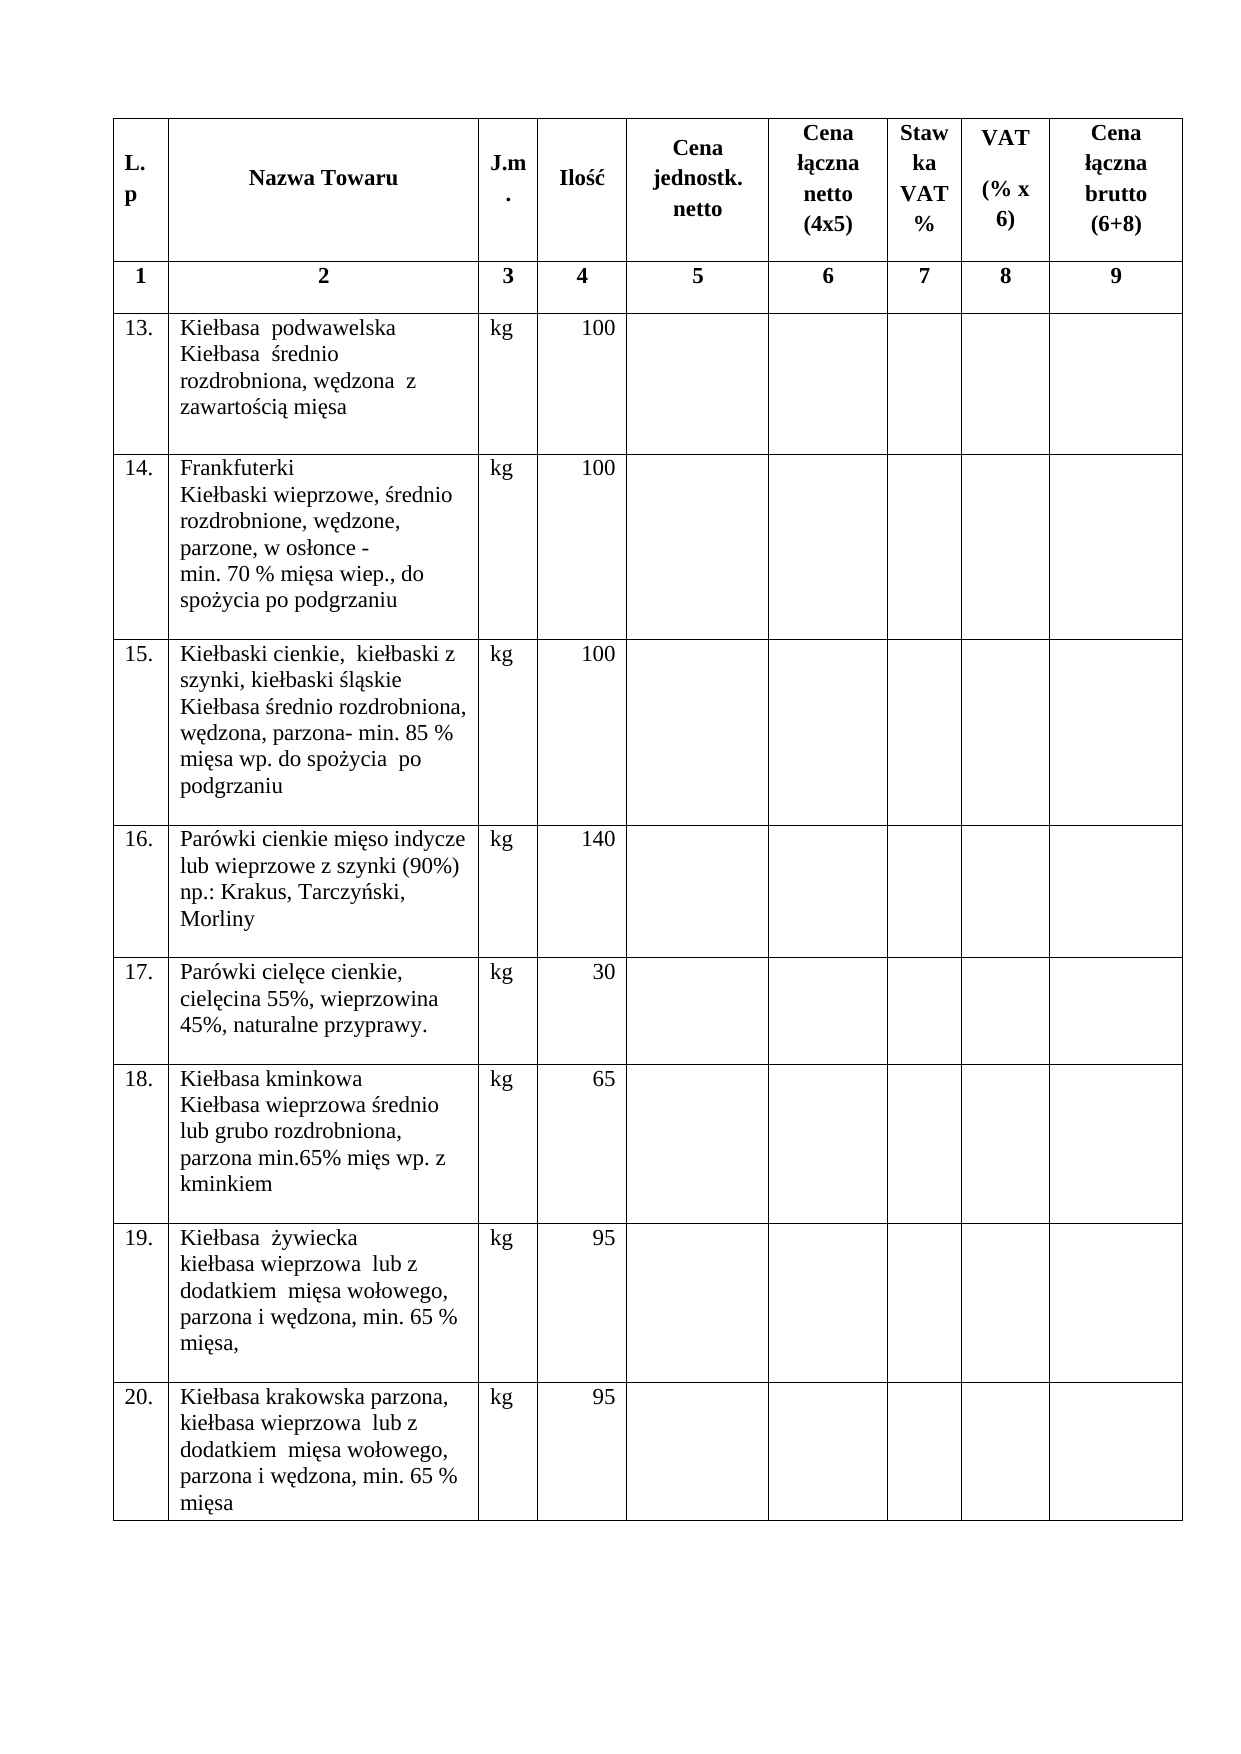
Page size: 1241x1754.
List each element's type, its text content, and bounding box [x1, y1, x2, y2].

table_cell [769, 826, 887, 957]
table_cell [962, 640, 1049, 824]
table_cell 3 [479, 262, 537, 313]
table_header J.m. [479, 119, 537, 261]
table_cell Parówki cielęce cienkie, cielęcina 55%, wieprzowina 45%, naturalne przyprawy. [169, 958, 478, 1064]
table_cell [888, 314, 961, 453]
table_cell 16. [114, 826, 168, 957]
table_cell [1050, 1383, 1182, 1520]
table_cell 7 [888, 262, 961, 313]
table_cell [888, 1224, 961, 1382]
table_header Stawka VAT % [888, 119, 961, 261]
table_cell 6 [769, 262, 887, 313]
table_cell 1 [114, 262, 168, 313]
table_cell kg [479, 640, 537, 824]
table_cell [962, 826, 1049, 957]
table_cell [769, 1224, 887, 1382]
table_cell 140 [538, 826, 626, 957]
table_cell [627, 826, 768, 957]
table_cell 20. [114, 1383, 168, 1520]
table_cell 5 [627, 262, 768, 313]
table_cell [769, 1383, 887, 1520]
table_cell [1050, 1224, 1182, 1382]
table_cell Frankfuterki Kiełbaski wieprzowe, średnio rozdrobnione, wędzone, parzone, w osłonce - min. 70 % mięsa wiep., do spożycia po podgrzaniu [169, 455, 478, 639]
table_cell 19. [114, 1224, 168, 1382]
table_cell [1050, 314, 1182, 453]
table_cell Kiełbasa kminkowa Kiełbasa wieprzowa średnio lub grubo rozdrobniona, parzona min.65% mięs wp. z kminkiem [169, 1065, 478, 1223]
table_cell Kiełbasa żywiecka kiełbasa wieprzowa lub z dodatkiem mięsa wołowego, parzona i wędzona, min. 65 % mięsa, [169, 1224, 478, 1382]
table_cell [627, 640, 768, 824]
table_cell [962, 1383, 1049, 1520]
table_cell Kiełbaski cienkie, kiełbaski z szynki, kiełbaski śląskie Kiełbasa średnio rozdrobniona, wędzona, parzona- min. 85 % mięsa wp. do spożycia po podgrzaniu [169, 640, 478, 824]
table_cell kg [479, 1383, 537, 1520]
table_cell 13. [114, 314, 168, 453]
table_cell kg [479, 958, 537, 1064]
table_cell 2 [169, 262, 478, 313]
table_cell [888, 958, 961, 1064]
table_cell [1050, 958, 1182, 1064]
table_cell 100 [538, 640, 626, 824]
table_cell [1050, 640, 1182, 824]
table_cell [1050, 455, 1182, 639]
table_cell [888, 640, 961, 824]
table_header Cena łączna brutto (6+8) [1050, 119, 1182, 261]
table_cell 100 [538, 314, 626, 453]
table_cell [962, 958, 1049, 1064]
table_cell [627, 314, 768, 453]
table_cell [962, 1065, 1049, 1223]
table_header Cena łączna netto (4x5) [769, 119, 887, 261]
table_cell [962, 1224, 1049, 1382]
table_cell [769, 640, 887, 824]
table_cell 8 [962, 262, 1049, 313]
table_cell kg [479, 455, 537, 639]
table_cell 15. [114, 640, 168, 824]
table_cell Parówki cienkie mięso indycze lub wieprzowe z szynki (90%) np.: Krakus, Tarczyński, Morliny [169, 826, 478, 957]
table_cell [1050, 1065, 1182, 1223]
table_header Cena jednostk. netto [627, 119, 768, 261]
table_cell [627, 455, 768, 639]
table_cell [888, 826, 961, 957]
table_cell [627, 1224, 768, 1382]
table_cell [769, 314, 887, 453]
table_cell [888, 1383, 961, 1520]
table_cell kg [479, 1065, 537, 1223]
table_cell [769, 1065, 887, 1223]
table_cell [888, 455, 961, 639]
table_cell 65 [538, 1065, 626, 1223]
table_cell 95 [538, 1383, 626, 1520]
table_cell 95 [538, 1224, 626, 1382]
table_cell 17. [114, 958, 168, 1064]
table_cell [962, 314, 1049, 453]
table_header Ilość [538, 119, 626, 261]
table_cell Kiełbasa krakowska parzona, kiełbasa wieprzowa lub z dodatkiem mięsa wołowego, parzona i wędzona, min. 65 % mięsa [169, 1383, 478, 1520]
table_cell [962, 455, 1049, 639]
table_cell [627, 1383, 768, 1520]
table_cell 4 [538, 262, 626, 313]
table_cell kg [479, 1224, 537, 1382]
table_cell [769, 455, 887, 639]
table_cell [627, 1065, 768, 1223]
table_cell Kiełbasa podwawelska Kiełbasa średnio rozdrobniona, wędzona z zawartością mięsa [169, 314, 478, 453]
table_cell 100 [538, 455, 626, 639]
table_cell 30 [538, 958, 626, 1064]
table_header VAT (% x 6) [962, 119, 1049, 261]
table_cell kg [479, 314, 537, 453]
table_cell kg [479, 826, 537, 957]
table_cell 9 [1050, 262, 1182, 313]
table_cell [1050, 826, 1182, 957]
table_header L.p [114, 119, 168, 261]
table_cell 14. [114, 455, 168, 639]
table_cell [627, 958, 768, 1064]
table_cell [769, 958, 887, 1064]
table_cell [888, 1065, 961, 1223]
table_cell 18. [114, 1065, 168, 1223]
table_header Nazwa Towaru [169, 119, 478, 261]
